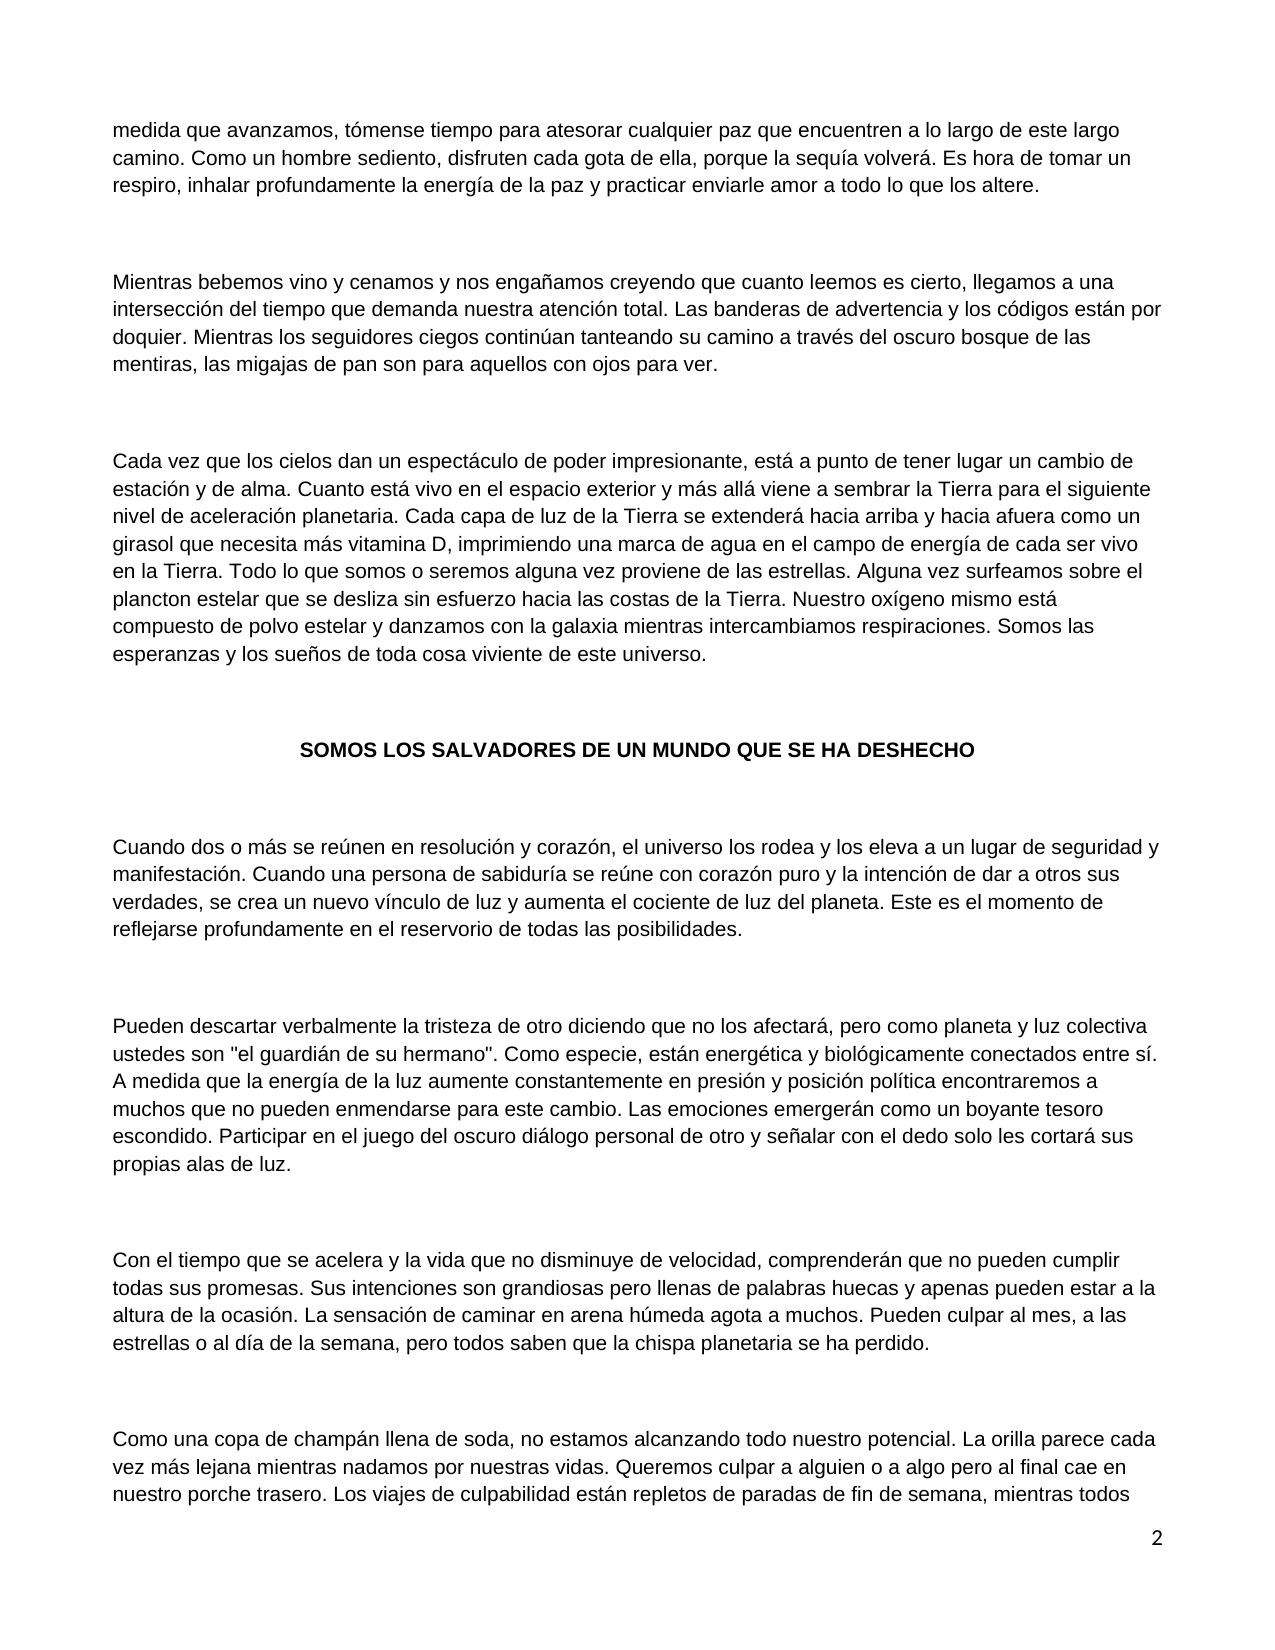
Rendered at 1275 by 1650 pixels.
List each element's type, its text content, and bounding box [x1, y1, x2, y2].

text Con el tiempo que se acelera y la vida que no disminuye de velocidad, comprenderán que no pueden cumplir todas sus promesas. Sus intenciones son grandiosas pero llenas de palabras huecas y apenas pueden estar a la altura de la ocasión. La sensación de caminar en arena húmeda agota a muchos. Pueden culpar al mes, a las estrellas o al día de la semana, pero todos saben que la chispa planetaria se ha perdido. [112, 1248, 1163, 1354]
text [112, 118, 1163, 197]
text Cuando dos o más se reúnen en resolución y corazón, el universo los rodea y los eleva a un lugar de seguridad y manifestación. Cuando una persona de sabiduría se reúne con corazón puro y la intención de dar a otros sus verdades, se crea un nuevo vínculo de luz y aumenta el cociente de luz del planeta. Este es el momento de reflejarse profundamente en el reservorio de todas las posibilidades. [112, 835, 1163, 941]
text SOMOS LOS SALVADORES DE UN MUNDO QUE SE HA DESHECHO [112, 738, 1163, 762]
text Cada vez que los cielos dan un espectáculo de poder impresionante, está a punto de tener lugar un cambio de estación y de alma. Cuanto está vivo en el espacio exterior y más allá viene a sembrar la Tierra para el siguiente nivel de aceleración planetaria. Cada capa de luz de la Tierra se extenderá hacia arriba y hacia afuera como un girasol que necesita más vitamina D, imprimiendo una marca de agua en el campo de energía de cada ser vivo en la Tierra. Todo lo que somos o seremos alguna vez proviene de las estrellas. Alguna vez surfeamos sobre el plancton estelar que se desliza sin esfuerzo hacia las costas de la Tierra. Nuestro oxígeno mismo está compuesto de polvo estelar y danzamos con la galaxia mientras intercambiamos respiraciones. Somos las esperanzas y los sueños de toda cosa viviente de este universo. [112, 449, 1163, 665]
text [112, 1427, 1163, 1506]
text Mientras bebemos vino y cenamos y nos engañamos creyendo que cuanto leemos es cierto, llegamos a una intersección del tiempo que demanda nuestra atención total. Las banderas de advertencia y los códigos están por doquier. Mientras los seguidores ciegos continúan tanteando su camino a través del oscuro bosque de las mentiras, las migajas de pan son para aquellos con ojos para ver. [112, 270, 1163, 376]
text Pueden descartar verbalmente la tristeza de otro diciendo que no los afectará, pero como planeta y luz colectiva ustedes son "el guardián de su hermano". Como especie, están energética y biológicamente conectados entre sí. A medida que la energía de la luz aumente constantemente en presión y posición política encontraremos a muchos que no pueden enmendarse para este cambio. Las emociones emergerán como un boyante tesoro escondido. Participar en el juego del oscuro diálogo personal de otro y señalar con el dedo solo les cortará sus propias alas de luz. [112, 1014, 1163, 1175]
